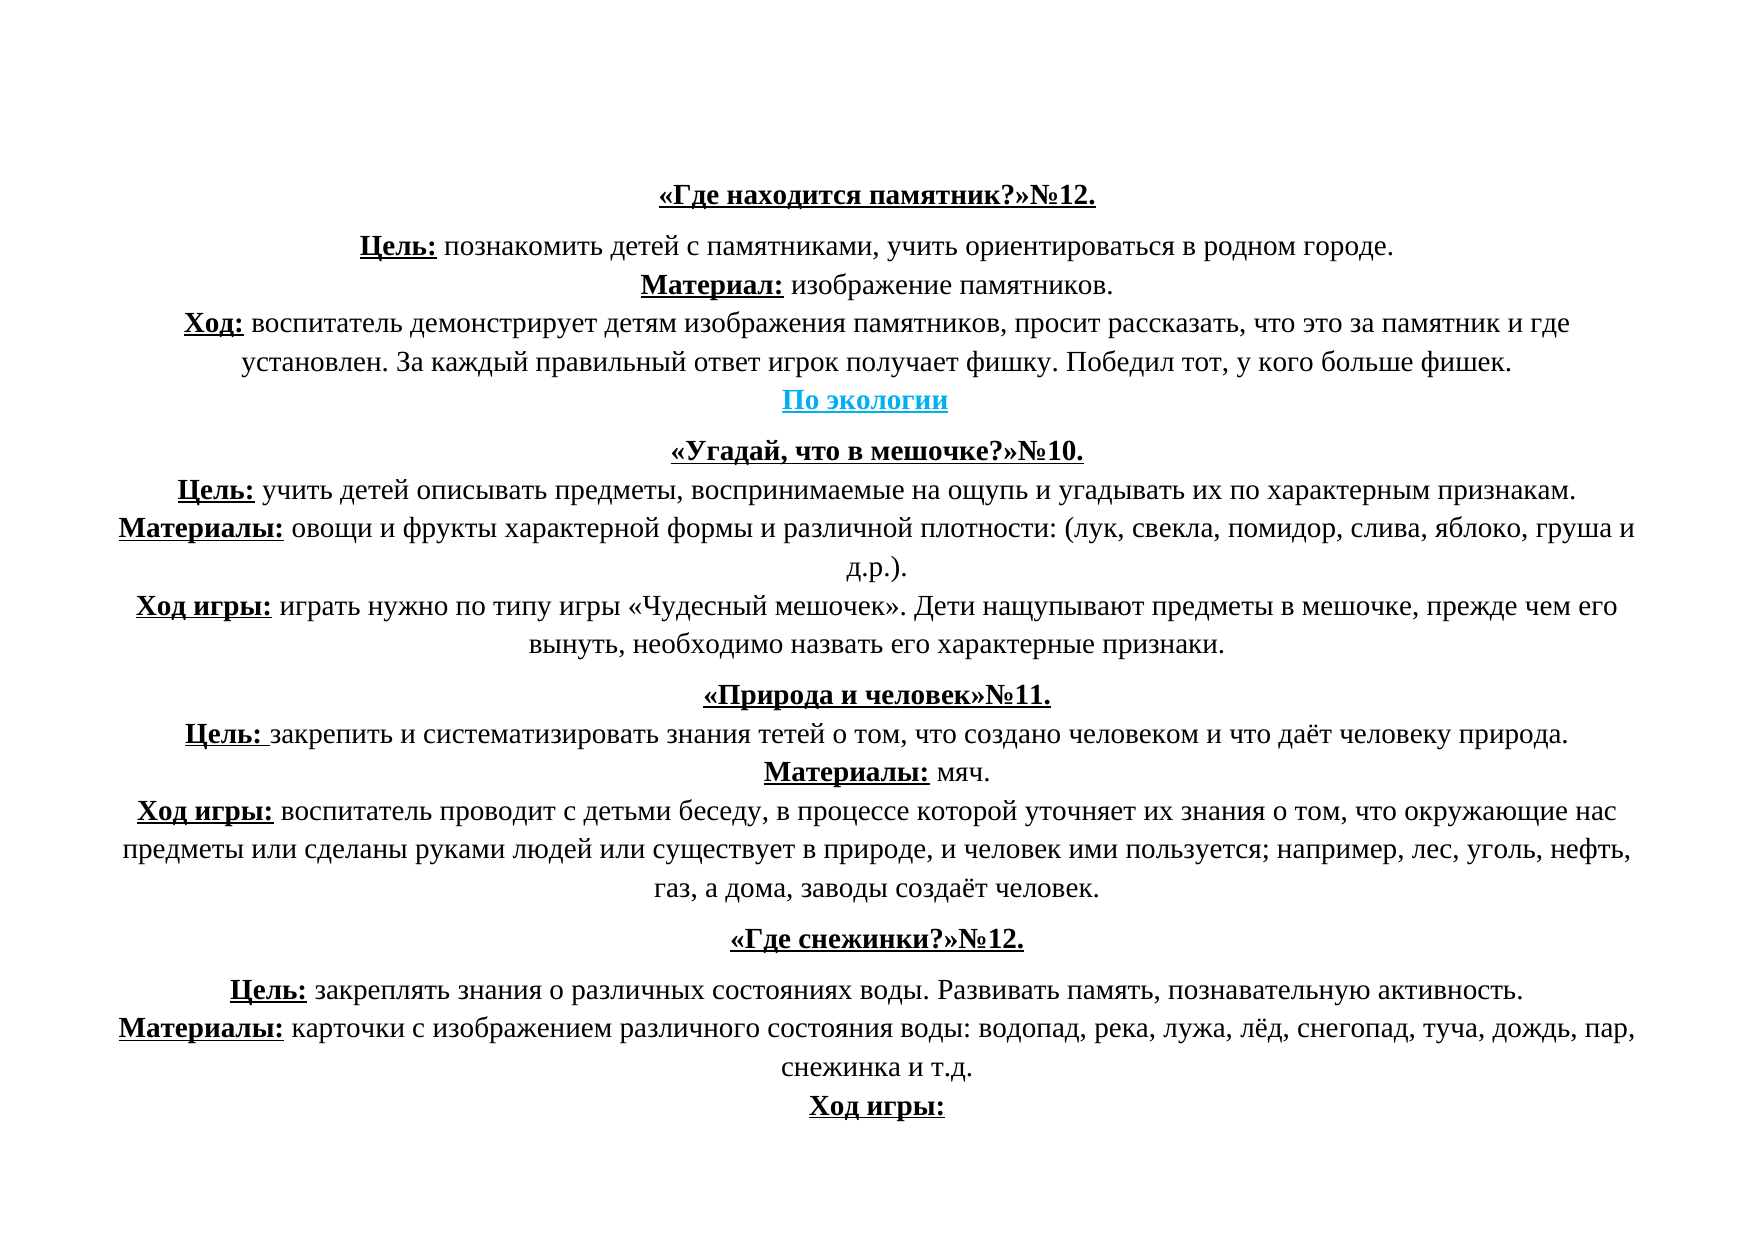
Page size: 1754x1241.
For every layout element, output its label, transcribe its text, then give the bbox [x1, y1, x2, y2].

text Материалы: мяч. [118, 754, 1636, 788]
text Цель: познакомить детей с памятниками, учить ориентироваться в родном городе. [118, 228, 1636, 262]
text Ход игры: воспитатель проводит с детьми беседу, в процессе которой уточняет их знания о том, что окружающие нас предметы или сделаны руками людей или существует в природе, и человек ими пользуется; например, лес, уголь, нефть, газ, а дома, заводы создаёт человек. [118, 793, 1636, 903]
text «Природа и человек»№11. [118, 677, 1636, 711]
text Материалы: карточки с изображением различного состояния воды: водопад, река, лужа, лёд, снегопад, туча, дождь, пар, снежинка и т.д. [118, 1011, 1636, 1083]
text «Угадай, что в мешочке?»№10. [118, 433, 1636, 467]
text Ход: воспитатель демонстрирует детям изображения памятников, просит рассказать, что это за памятник и где установлен. За каждый правильный ответ игрок получает фишку. Победил тот, у кого больше фишек. [118, 305, 1636, 377]
text Цель: учить детей описывать предметы, воспринимаемые на ощупь и угадывать их по характерным признакам. [118, 472, 1636, 506]
text Цель: закрепить и систематизировать знания тетей о том, что создано человеком и что даёт человеку природа. [118, 716, 1636, 749]
text «Где находится памятник?»№12. [118, 177, 1636, 211]
text По экологии [708, 382, 1636, 416]
text Ход игры: [118, 1088, 1636, 1121]
text Цель: закреплять знания о различных состояниях воды. Развивать память, познавательную активность. [118, 972, 1636, 1006]
text Материалы: овощи и фрукты характерной формы и различной плотности: (лук, свекла, помидор, слива, яблоко, груша и д.р.). [118, 511, 1636, 583]
text Ход игры: играть нужно по типу игры «Чудесный мешочек». Дети нащупывают предметы в мешочке, прежде чем его вынуть, необходимо назвать его характерные признаки. [118, 588, 1636, 660]
text Материал: изображение памятников. [118, 267, 1636, 300]
text «Где снежинки?»№12. [118, 921, 1636, 954]
